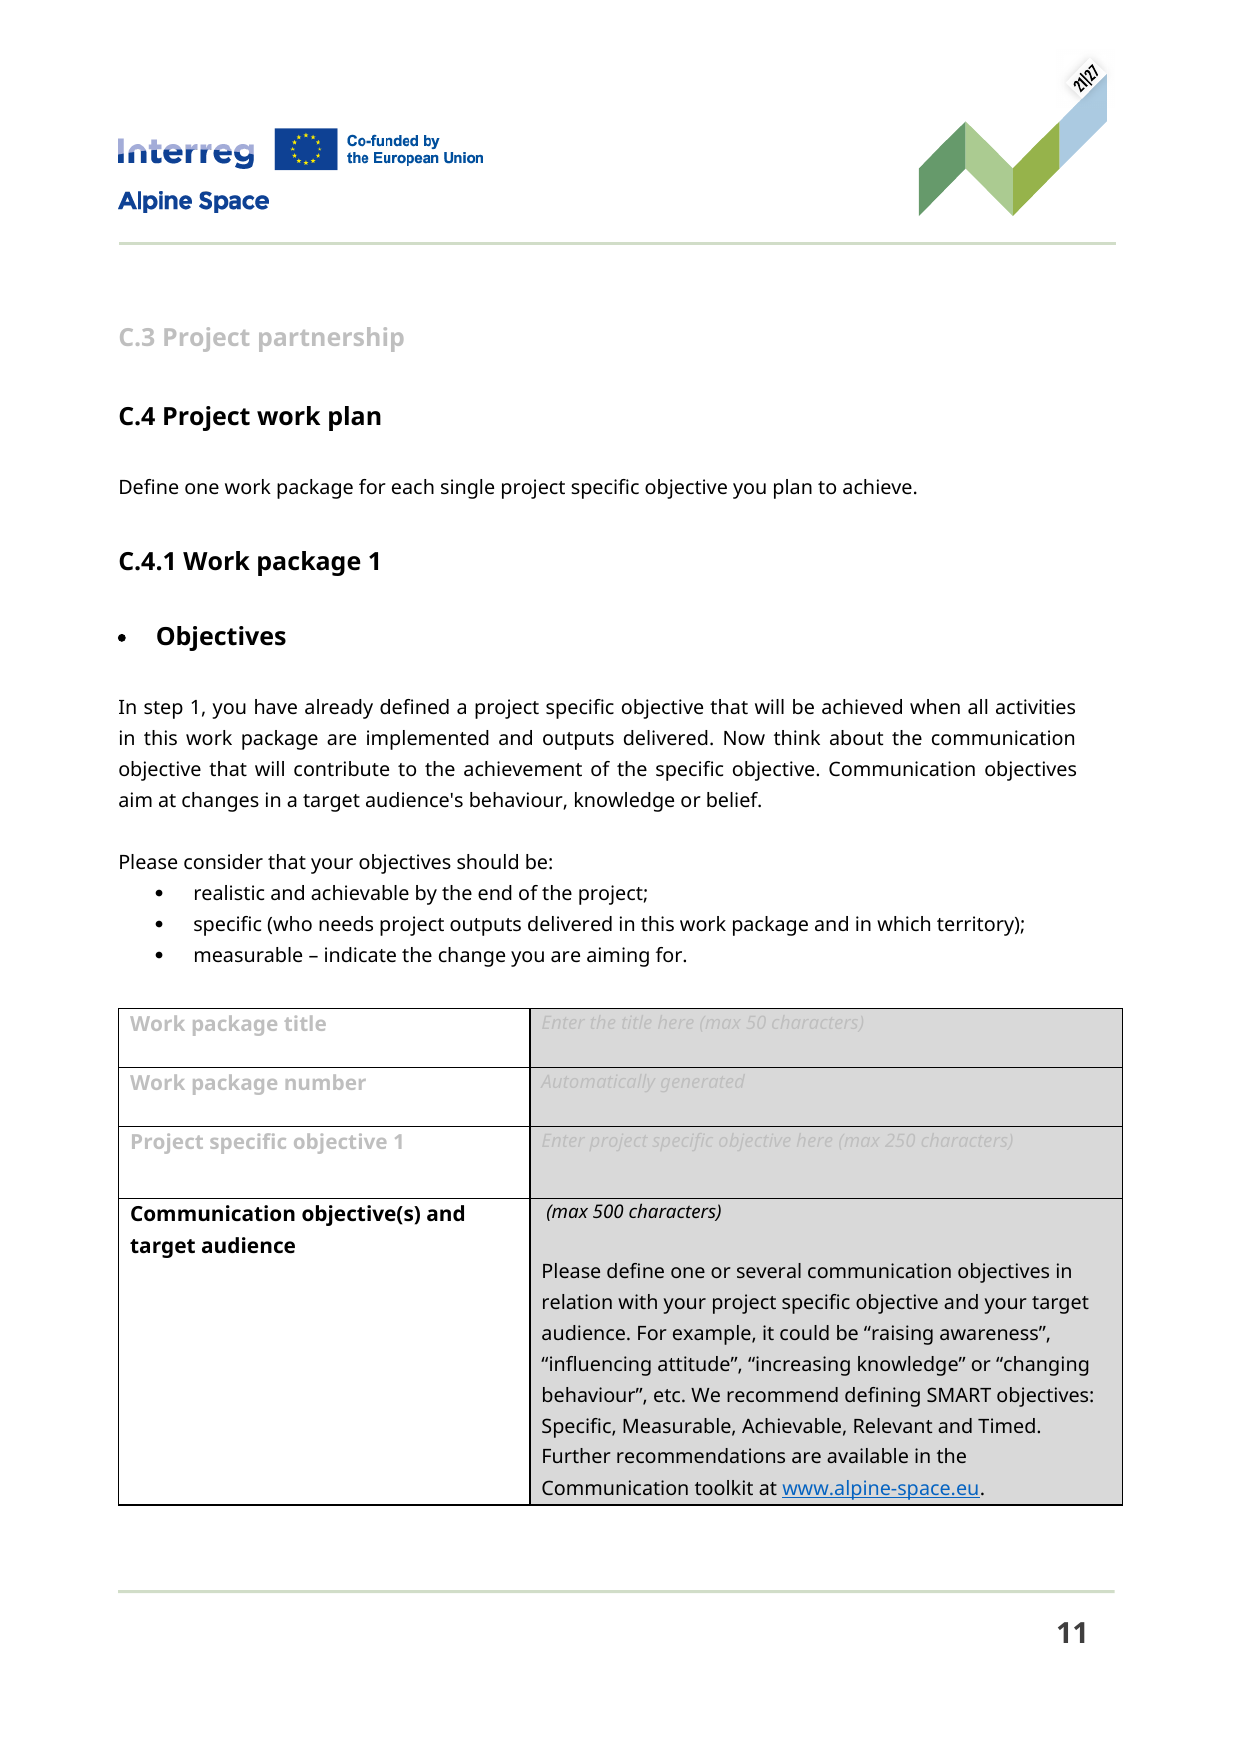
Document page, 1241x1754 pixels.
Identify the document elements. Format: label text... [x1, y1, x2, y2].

text Define one work package for each single project specific objective you plan to achieve. [118, 473, 1122, 500]
table_cell Enter project specific objective here (max 250 characters) [531, 1127, 1122, 1198]
text C.4 Project work plan [118, 398, 1122, 432]
picture [118, 44, 500, 213]
table_cell Automatically generated [531, 1068, 1122, 1126]
text In step 1, you have already defined a project specific objective that will be achieved when all activities in this work package are implemented and outputs delivered. Now think about the communication objective that will contribute to the achievement of the specific objective. Communication objectives aim at changes in a target audience's behaviour, knowledge or belief. [118, 693, 1078, 813]
text C.3 Project partnership [118, 320, 1122, 354]
table_header Enter the title here (max 50 characters) [531, 1009, 1122, 1067]
table_cell (max 500 characters) Please define one or several communication objectives in relation with your project specific objective and your target audience. For example, it could be “raising awareness”, “influencing attitude”, “increasing knowledge” or “changing behaviour”, etc. We recommend defining SMART objectives: Specific, Measurable, Achievable, Relevant and Timed. Further recommendations are available in the Communication toolkit at www.alpine-space.eu. [531, 1199, 1122, 1504]
list specific (who needs project outputs delivered in this work package and in which territory); [156, 910, 1122, 937]
list Objectives [118, 618, 1122, 652]
text C.4.1 Work package 1 [118, 543, 1122, 577]
table_cell Work package number [119, 1068, 529, 1126]
table_header Work package title [119, 1009, 529, 1067]
table_cell Communication objective(s) and target audience [119, 1199, 529, 1504]
list measurable – indicate the change you are aiming for. [156, 941, 1122, 968]
list realistic and achievable by the end of the project; [156, 879, 1122, 906]
table_cell Project specific objective 1 [119, 1127, 529, 1198]
text Please consider that your objectives should be: [118, 848, 1122, 875]
